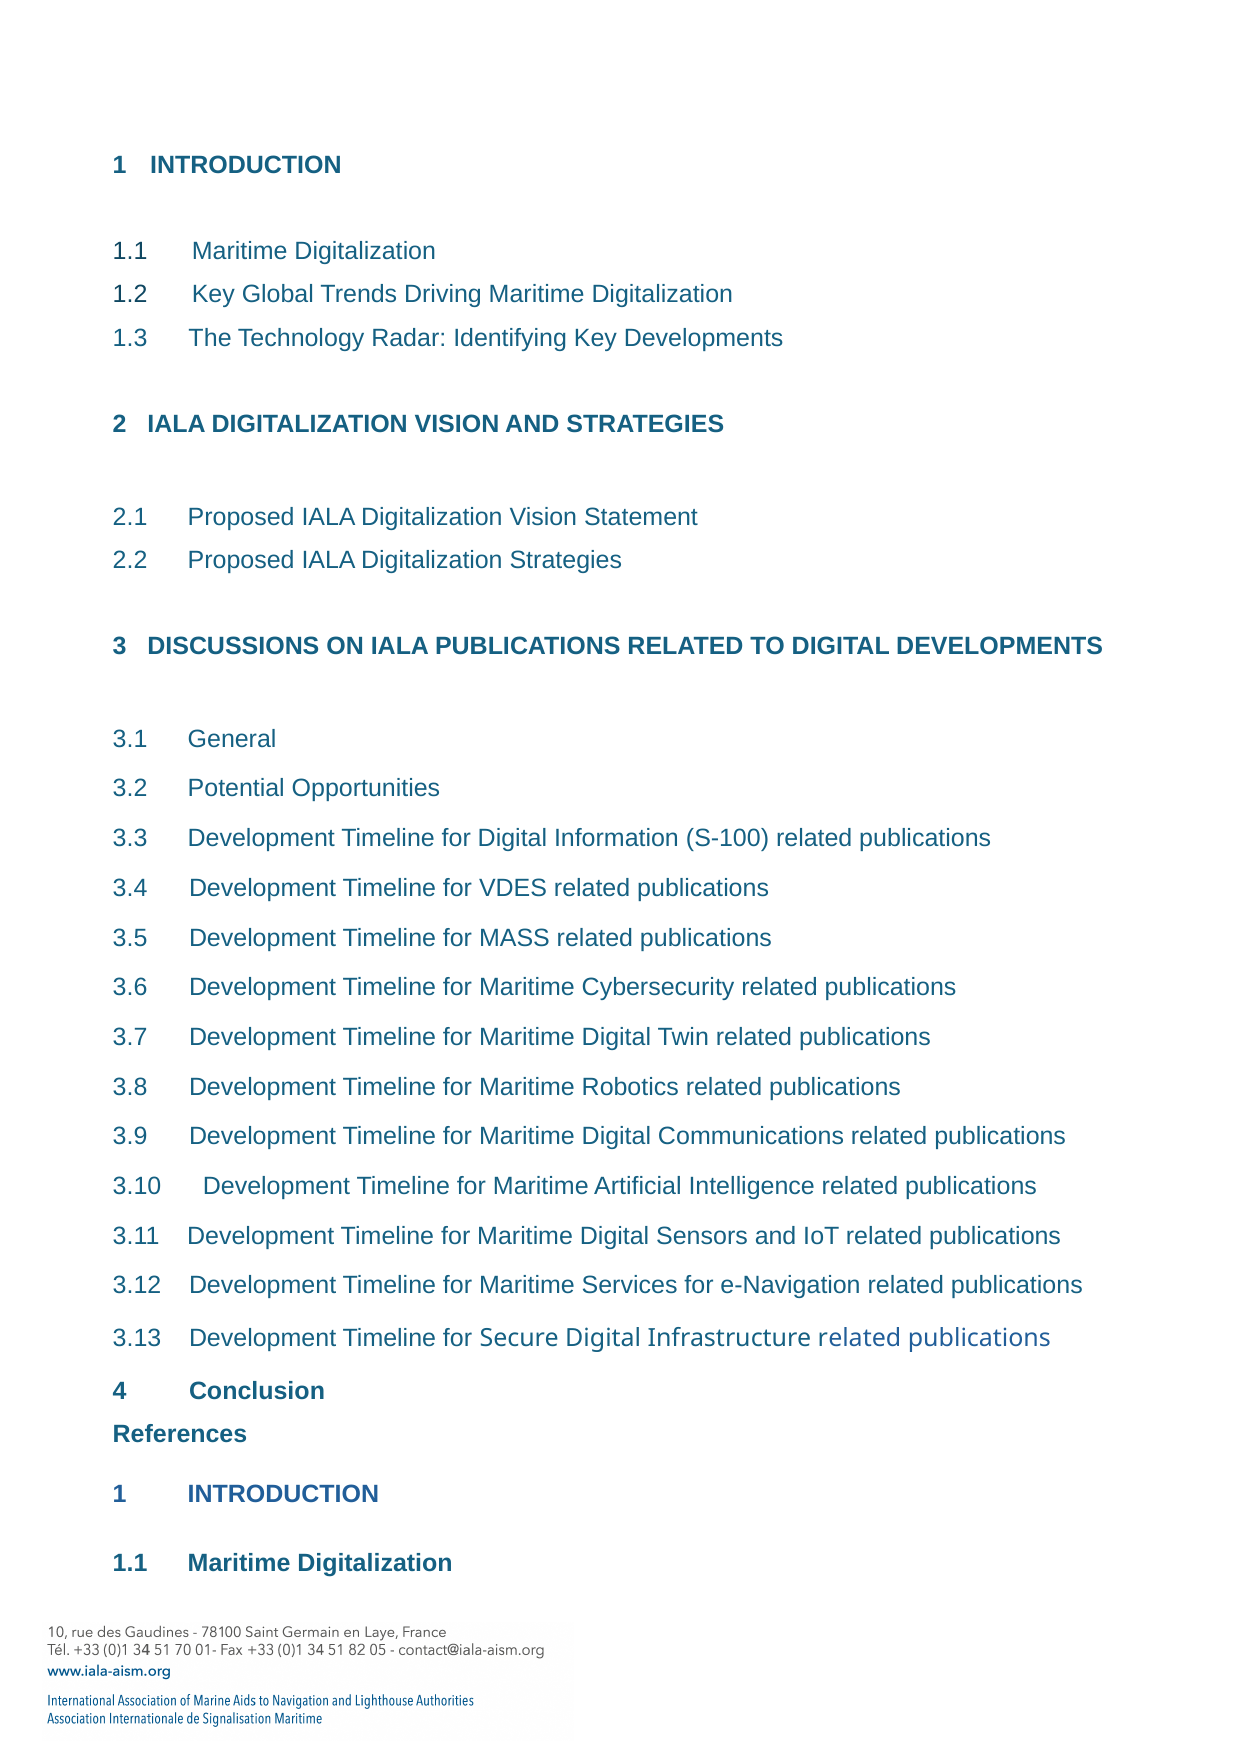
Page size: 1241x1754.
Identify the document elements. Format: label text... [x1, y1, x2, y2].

text 1.3 The Technology Radar: Identifying Key Developments [112, 322, 1128, 351]
list Key Global Trends Driving Maritime Digitalization [112, 279, 1128, 308]
text 3.1 General [112, 724, 1128, 752]
text 3 DISCUSSIONS ON IALA PUBLICATIONS RELATED TO DIGITAL DEVELOPMENTS [112, 631, 1128, 660]
text 3.12 Development Timeline for Maritime Services for e-Navigation related publications [112, 1270, 1128, 1299]
text 3.11 Development Timeline for Maritime Digital Sensors and IoT related publications [112, 1221, 1128, 1249]
text 3.13 Development Timeline for Secure Digital Infrastructure related publications [112, 1320, 1128, 1354]
picture [41, 1622, 575, 1741]
text 3.2 Potential Opportunities [112, 773, 1128, 802]
text 3.4 Development Timeline for VDES related publications [112, 873, 1128, 902]
text 3.9 Development Timeline for Maritime Digital Communications related publications [112, 1121, 1128, 1150]
list INTRODUCTION [112, 150, 1128, 179]
text 3.3 Development Timeline for Digital Information (S-100) related publications [112, 823, 1128, 852]
list Maritime Digitalization [112, 236, 1128, 265]
text 3.6 Development Timeline for Maritime Cybersecurity related publications [112, 972, 1128, 1001]
text 4 Conclusion [112, 1376, 1128, 1404]
text 2.2 Proposed IALA Digitalization Strategies [112, 545, 1128, 573]
list Maritime Digitalization [112, 1548, 1128, 1576]
text 3.5 Development Timeline for MASS related publications [112, 922, 1128, 951]
text 1 INTRODUCTION [112, 1479, 1128, 1507]
text 2 IALA DIGITALIZATION VISION AND STRATEGIES [112, 409, 1128, 437]
text 3.7 Development Timeline for Maritime Digital Twin related publications [112, 1022, 1128, 1051]
text 3.8 Development Timeline for Maritime Robotics related publications [112, 1072, 1128, 1100]
text 2.1 Proposed IALA Digitalization Vision Statement [112, 502, 1128, 530]
text References [112, 1419, 1128, 1448]
text 3.10 Development Timeline for Maritime Artificial Intelligence related publications [112, 1171, 1128, 1200]
